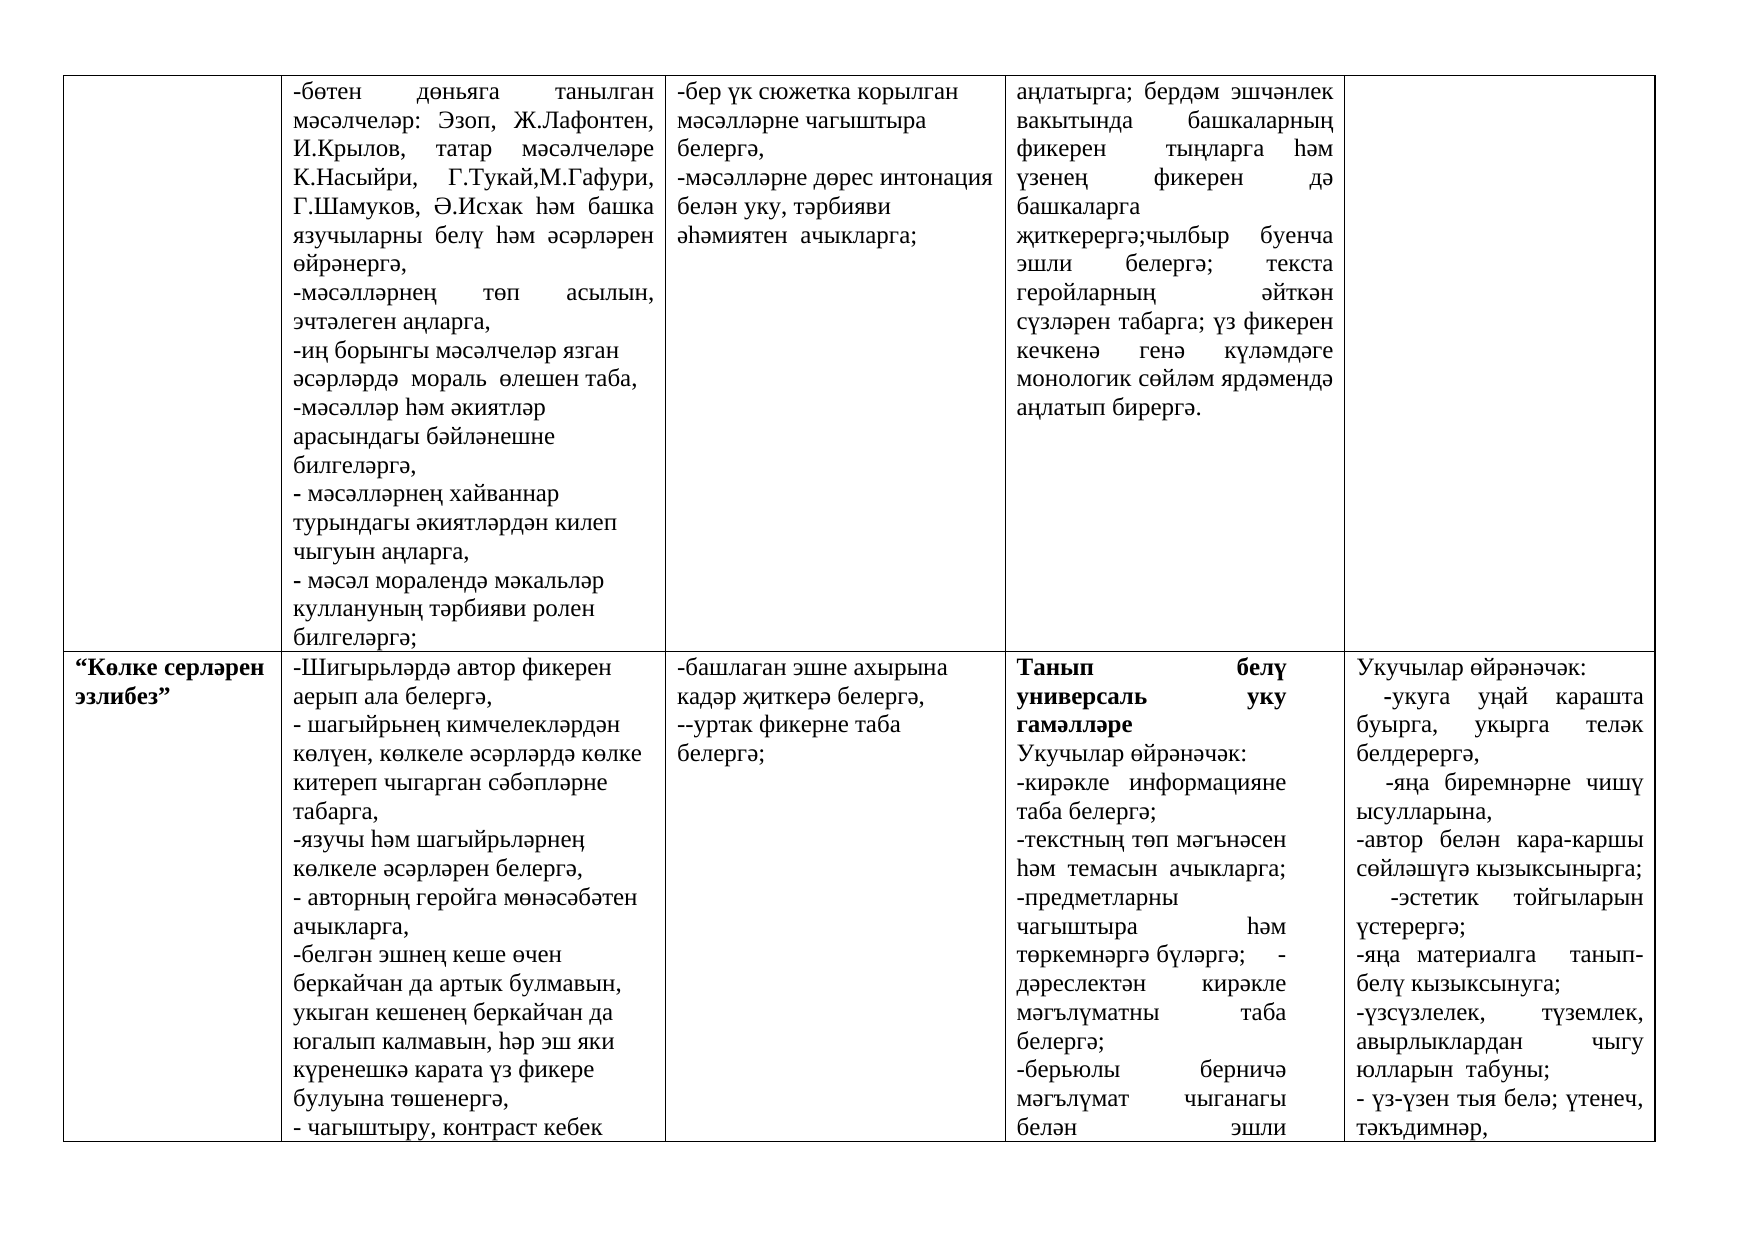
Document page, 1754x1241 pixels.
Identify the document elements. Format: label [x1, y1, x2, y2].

table_cell [282, 652, 665, 1141]
table_cell [64, 652, 281, 1141]
table_cell [666, 76, 1005, 651]
table_cell [64, 76, 281, 651]
table_cell [666, 652, 1005, 1141]
table_cell [282, 76, 665, 651]
table_cell [1006, 652, 1344, 1141]
table_cell [1345, 652, 1654, 1141]
